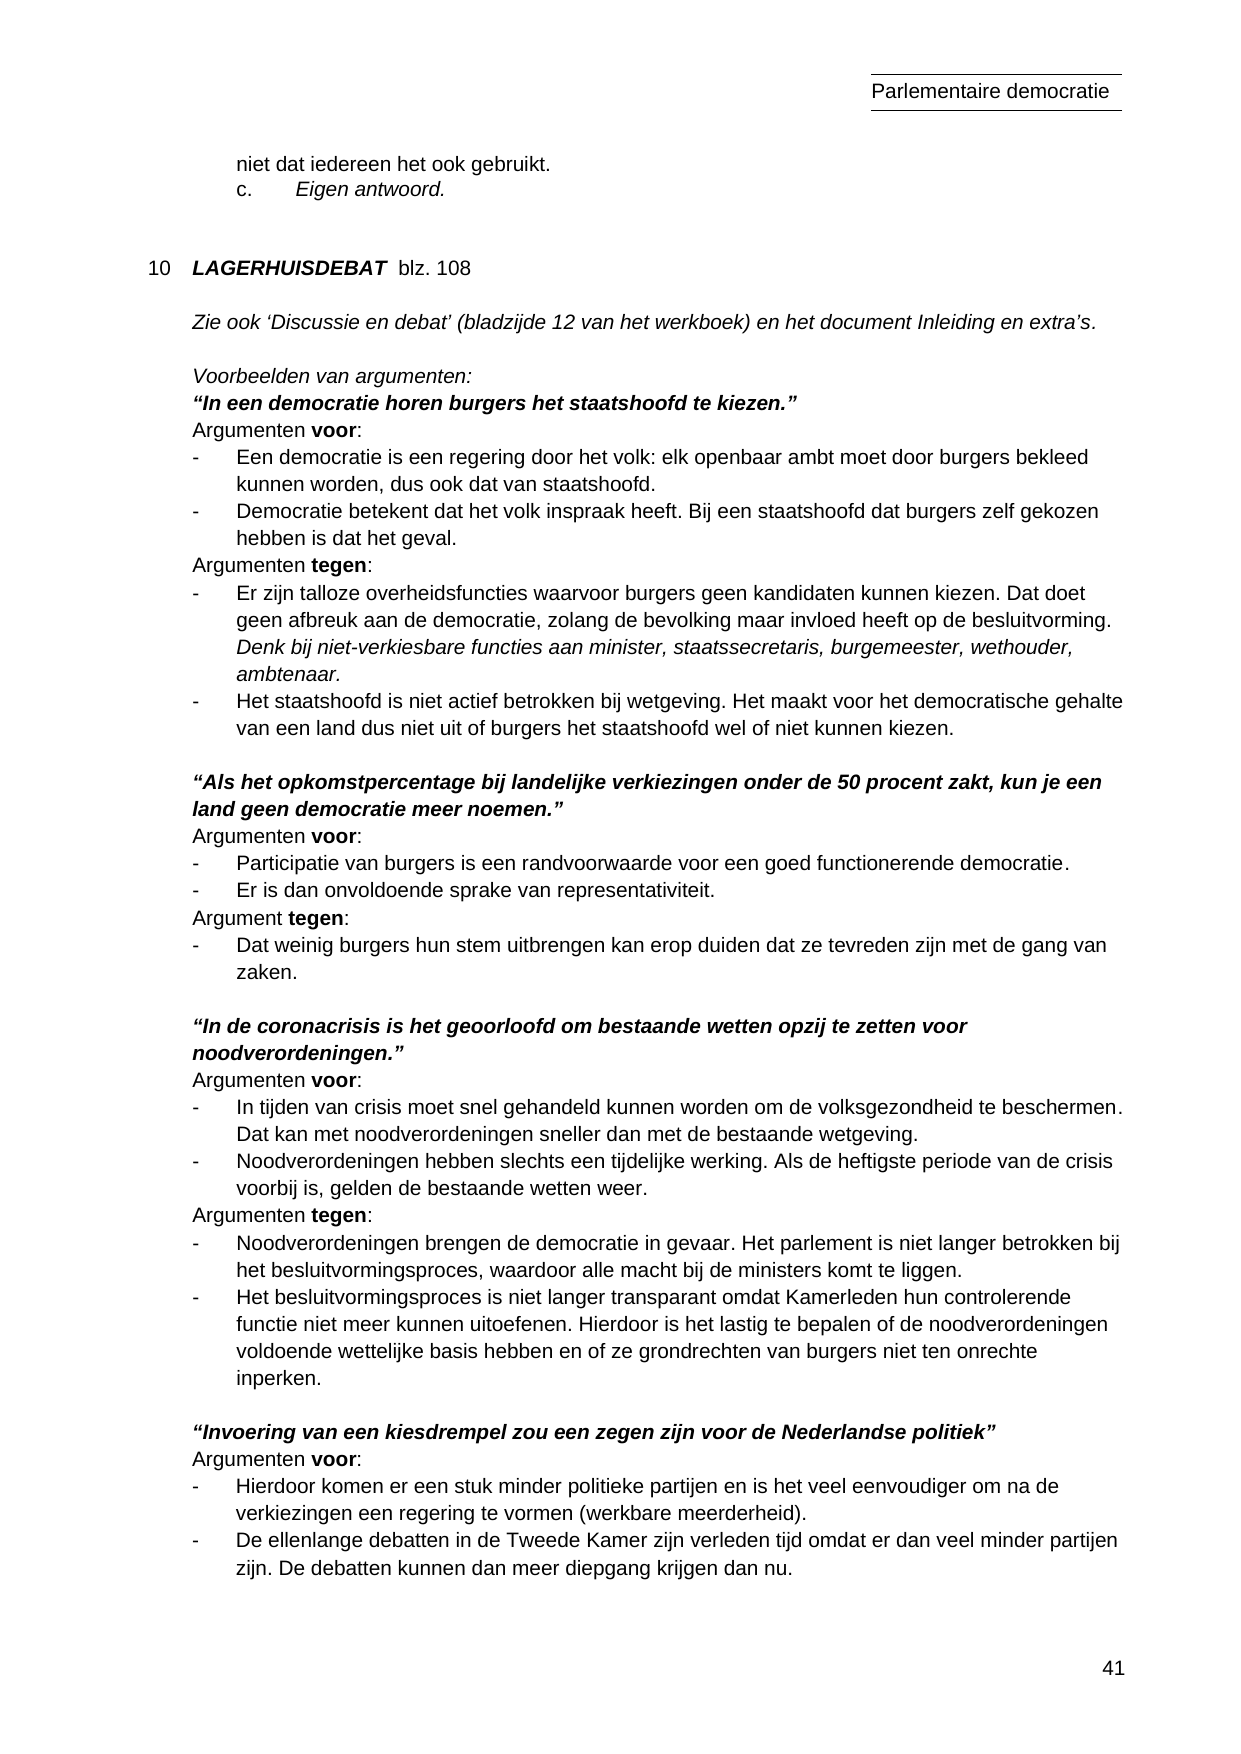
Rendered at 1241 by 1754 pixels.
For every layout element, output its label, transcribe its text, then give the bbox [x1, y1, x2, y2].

text “In een democratie horen burgers het staatshoofd te kiezen.” [192, 388, 1125, 415]
text Voorbeelden van argumenten: [192, 361, 1125, 388]
text “Invoering van een kiesdrempel zou een zegen zijn voor de Nederlandse politiek” [148, 1417, 1125, 1444]
text - Een democratie is een regering door het volk: elk openbaar ambt moet door burgers bekleed kunnen worden, dus ook dat van staatshoofd. [192, 442, 1125, 496]
text Argument tegen: [192, 902, 1125, 929]
text Denk bij niet-verkiesbare functies aan minister, staatssecretaris, burgemeester, wethouder, ambtenaar. [192, 631, 1125, 686]
text - Er zijn talloze overheidsfuncties waarvoor burgers geen kandidaten kunnen kiezen. Dat doet geen afbreuk aan de democratie, zolang de bevolking maar invloed heeft op de besluitvorming. [192, 577, 1125, 631]
text “In de coronacrisis is het geoorloofd om bestaande wetten opzij te zetten voor noodverordeningen.” [192, 1011, 1125, 1065]
text - Er is dan onvoldoende sprake van representativiteit. [192, 875, 1125, 902]
text Argumenten tegen: [192, 1200, 1125, 1227]
text - In tijden van crisis moet snel gehandeld kunnen worden om de volksgezondheid te beschermen. Dat kan met noodverordeningen sneller dan met de bestaande wetgeving. [192, 1092, 1125, 1146]
text Argumenten voor: [192, 415, 1125, 442]
text - Het staatshoofd is niet actief betrokken bij wetgeving. Het maakt voor het democratische gehalte van een land dus niet uit of burgers het staatshoofd wel of niet kunnen kiezen. [192, 686, 1125, 740]
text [236, 148, 1125, 177]
text Argumenten voor: [192, 1065, 1125, 1092]
text Argumenten voor: [192, 821, 1125, 848]
text - Democratie betekent dat het volk inspraak heeft. Bij een staatshoofd dat burgers zelf gekozen hebben is dat het geval. [192, 496, 1125, 550]
text c. Eigen antwoord. [236, 177, 1125, 201]
text - De ellenlange debatten in de Tweede Kamer zijn verleden tijd omdat er dan veel minder partijen zijn. De debatten kunnen dan meer diepgang krijgen dan nu. [192, 1525, 1125, 1579]
text - Noodverordeningen hebben slechts een tijdelijke werking. Als de heftigste periode van de crisis voorbij is, gelden de bestaande wetten weer. [192, 1146, 1125, 1200]
text 10 LAGERHUISDEBAT blz. 108 [148, 252, 1125, 279]
text Argumenten voor: [148, 1444, 1125, 1471]
text - Noodverordeningen brengen de democratie in gevaar. Het parlement is niet langer betrokken bij het besluitvormingsproces, waardoor alle macht bij de ministers komt te liggen. [192, 1227, 1125, 1281]
text Argumenten tegen: [192, 550, 1125, 577]
text - Dat weinig burgers hun stem uitbrengen kan erop duiden dat ze tevreden zijn met de gang van zaken. [192, 929, 1125, 983]
text “Als het opkomstpercentage bij landelijke verkiezingen onder de 50 procent zakt, kun je een land geen democratie meer noemen.” [192, 767, 1125, 821]
text - Participatie van burgers is een randvoorwaarde voor een goed functionerende democratie. [192, 848, 1125, 875]
text - Hierdoor komen er een stuk minder politieke partijen en is het veel eenvoudiger om na de verkiezingen een regering te vormen (werkbare meerderheid). [192, 1471, 1125, 1525]
text Zie ook ‘Discussie en debat’ (bladzijde 12 van het werkboek) en het document Inleiding en extra’s. [192, 306, 1125, 333]
text - Het besluitvormingsproces is niet langer transparant omdat Kamerleden hun controlerende functie niet meer kunnen uitoefenen. Hierdoor is het lastig te bepalen of de noodverordeningen voldoende wettelijke basis hebben en of ze grondrechten van burgers niet ten onrechte inperken. [192, 1281, 1125, 1390]
